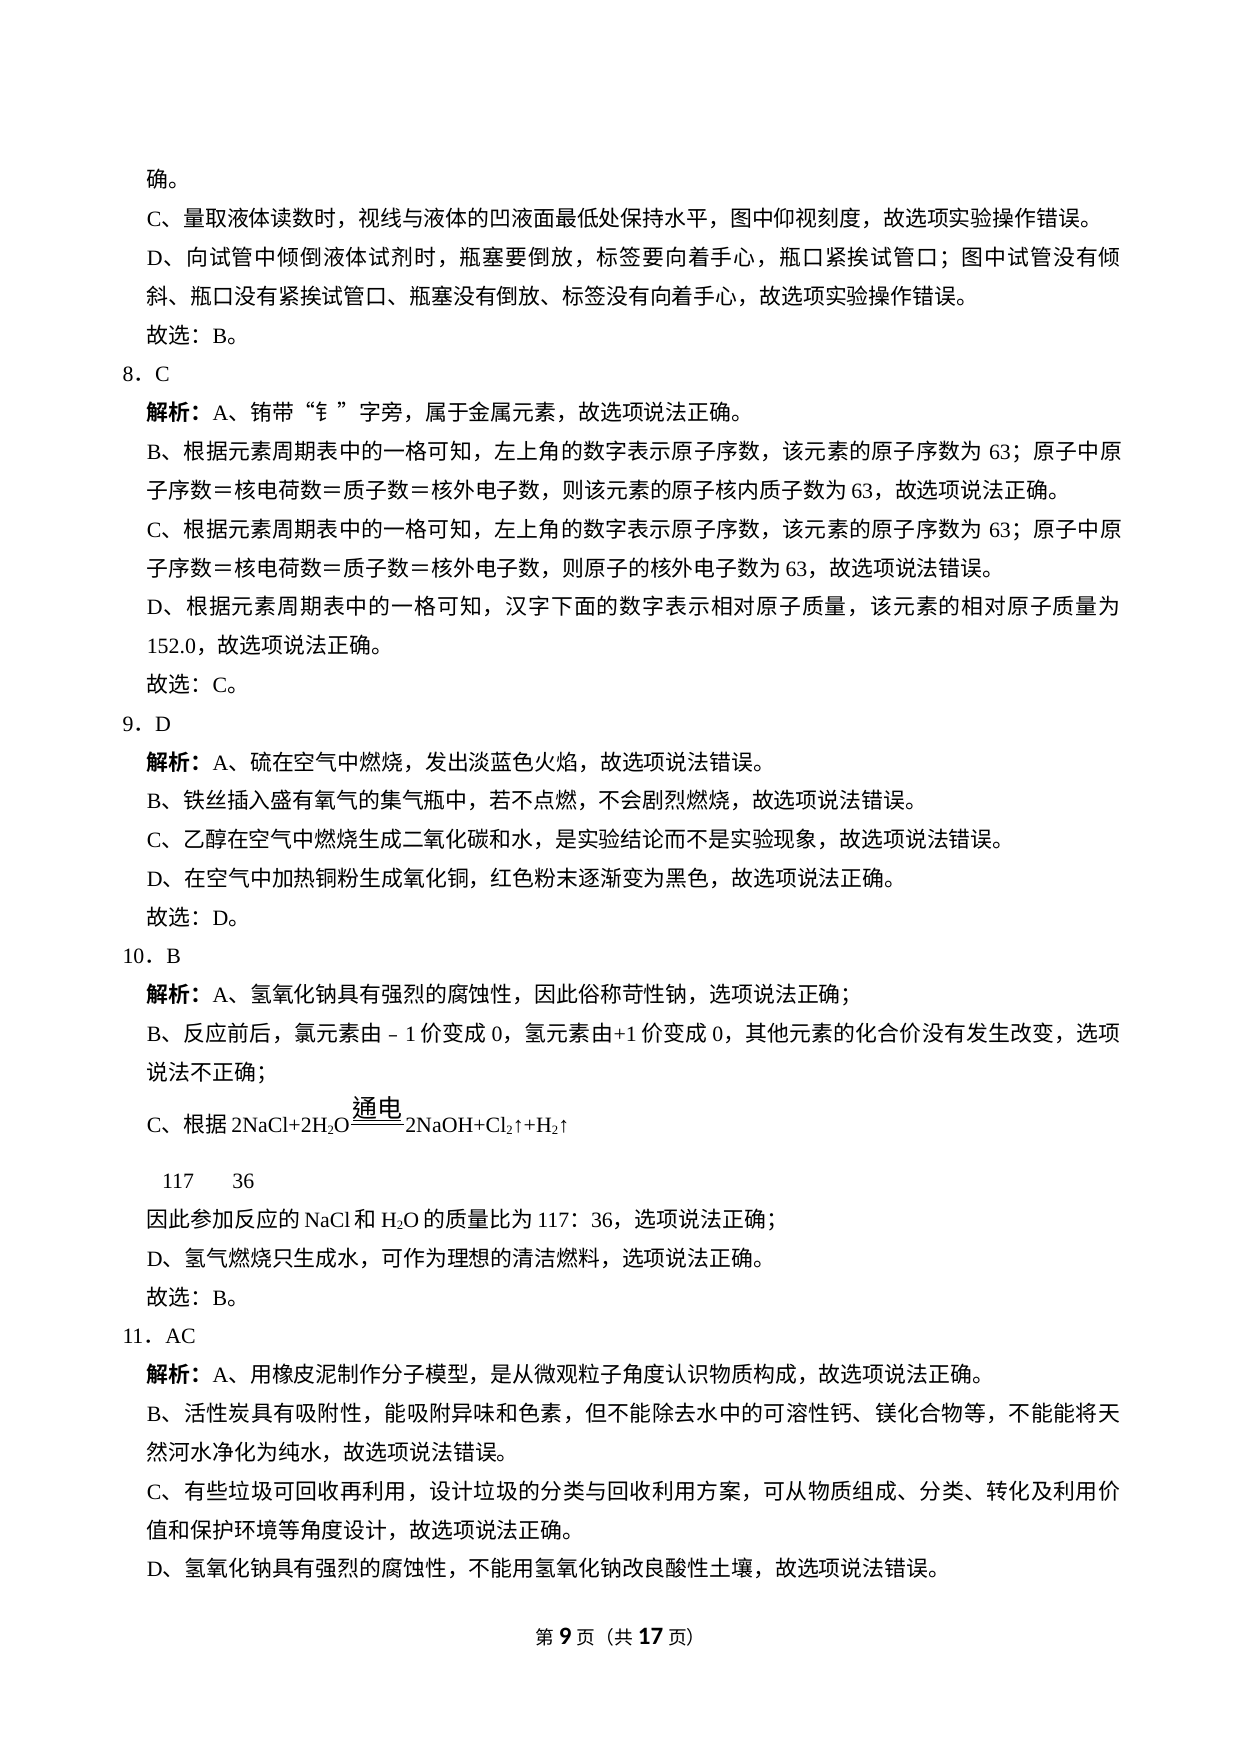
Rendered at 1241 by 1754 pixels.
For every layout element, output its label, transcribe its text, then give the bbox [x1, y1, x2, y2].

text 10．B [122, 938, 1122, 970]
text 故选：C。 [147, 667, 1122, 699]
text C、根据2NaCl+2H2O2NaOH+Cl2↑+H2↑ [147, 1093, 1122, 1158]
text 11．AC [122, 1318, 1122, 1351]
text 故选：B。 [147, 1279, 1122, 1312]
text B、铁丝插入盛有氧气的集气瓶中，若不点燃，不会剧烈燃烧，故选项说法错误。 [147, 783, 1122, 815]
text 解析：A、用橡皮泥制作分子模型，是从微观粒子角度认识物质构成，故选项说法正确。 [147, 1357, 1122, 1389]
text 解析：A、氢氧化钠具有强烈的腐蚀性，因此俗称苛性钠，选项说法正确； [147, 977, 1122, 1009]
text B、活性炭具有吸附性，能吸附异味和色素，但不能除去水中的可溶性钙、镁化合物等，不能能将天然河水净化为纯水，故选项说法错误。 [147, 1396, 1122, 1467]
text D、向试管中倾倒液体试剂时，瓶塞要倒放，标签要向着手心，瓶口紧挨试管口；图中试管没有倾斜、瓶口没有紧挨试管口、瓶塞没有倒放、标签没有向着手心，故选项实验操作错误。 [147, 239, 1122, 311]
text B、反应前后，氯元素由﹣1价变成0，氢元素由+1价变成0，其他元素的化合价没有发生改变，选项说法不正确； [147, 1015, 1122, 1087]
text C、有些垃圾可回收再利用，设计垃圾的分类与回收利用方案，可从物质组成、分类、转化及利用价值和保护环境等角度设计，故选项说法正确。 [147, 1473, 1122, 1545]
text 故选：B。 [147, 317, 1122, 350]
text 117 36 [118, 1164, 1122, 1197]
text C、乙醇在空气中燃烧生成二氧化碳和水，是实验结论而不是实验现象，故选项说法错误。 [147, 822, 1122, 854]
text 9．D [122, 705, 1122, 738]
text 8．C [122, 356, 1122, 388]
text D、在空气中加热铜粉生成氧化铜，红色粉末逐渐变为黑色，故选项说法正确。 [147, 860, 1122, 893]
text 因此参加反应的NaCl和H2O的质量比为117：36，选项说法正确； [147, 1202, 1122, 1234]
text D、氢氧化钠具有强烈的腐蚀性，不能用氢氧化钠改良酸性土壤，故选项说法错误。 [147, 1551, 1122, 1583]
text 故选：D。 [147, 899, 1122, 932]
text 解析：A、硫在空气中燃烧，发出淡蓝色火焰，故选项说法错误。 [147, 744, 1122, 777]
text D、氢气燃烧只生成水，可作为理想的清洁燃料，选项说法正确。 [147, 1241, 1122, 1273]
text B、根据元素周期表中的一格可知，左上角的数字表示原子序数，该元素的原子序数为63；原子中原子序数＝核电荷数＝质子数＝核外电子数，则该元素的原子核内质子数为63，故选项说法正确。 [147, 433, 1122, 505]
text 解析：A、铕带“钅”字旁，属于金属元素，故选项说法正确。 [147, 395, 1122, 427]
text C、量取液体读数时，视线与液体的凹液面最低处保持水平，图中仰视刻度，故选项实验操作错误。 [147, 201, 1122, 233]
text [147, 162, 1122, 194]
text D、根据元素周期表中的一格可知，汉字下面的数字表示相对原子质量，该元素的相对原子质量为152.0，故选项说法正确。 [147, 589, 1122, 660]
text C、根据元素周期表中的一格可知，左上角的数字表示原子序数，该元素的原子序数为63；原子中原子序数＝核电荷数＝质子数＝核外电子数，则原子的核外电子数为63，故选项说法错误。 [147, 511, 1122, 583]
